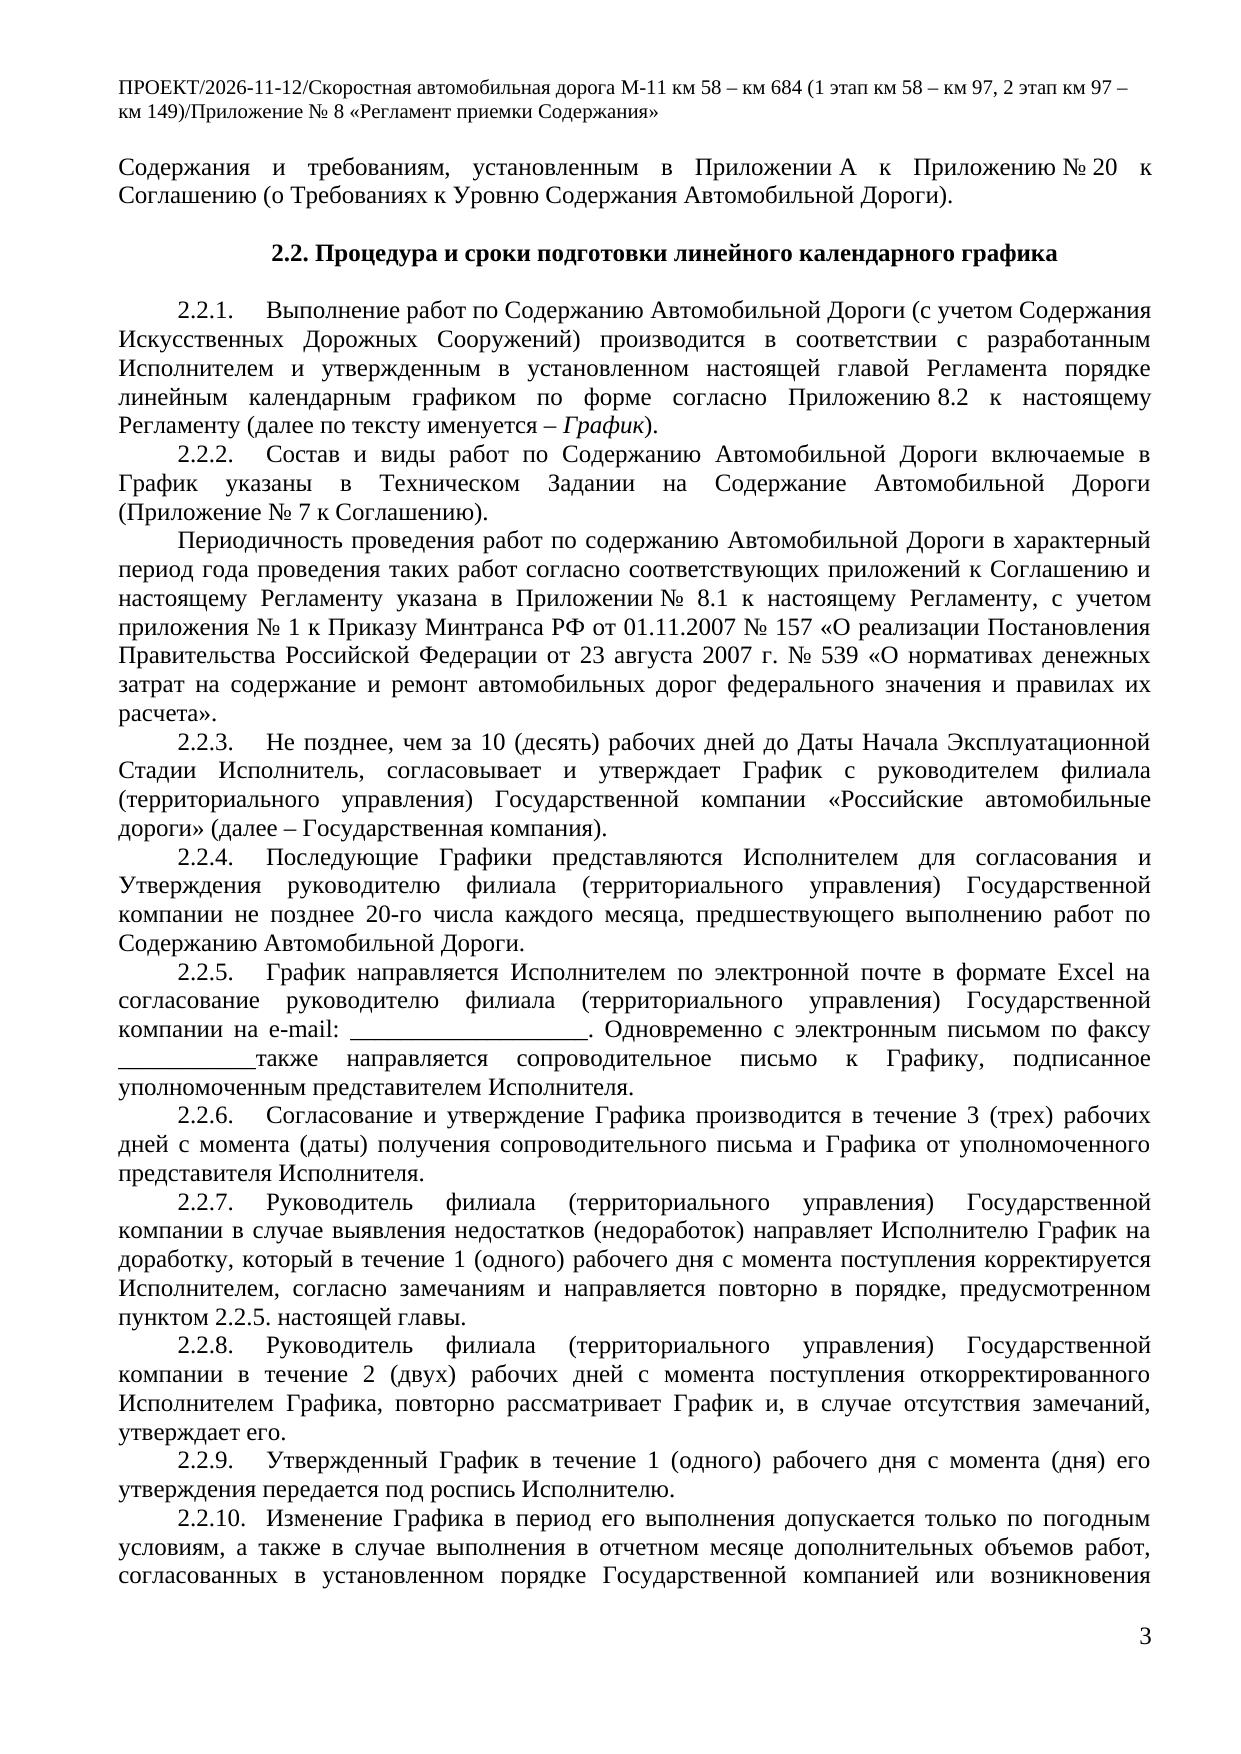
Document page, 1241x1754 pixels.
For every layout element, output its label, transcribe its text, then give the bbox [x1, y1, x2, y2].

text 2.2. Процедура и сроки подготовки линейного календарного графика [118, 238, 1152, 267]
list График направляется Исполнителем по электронной почте в формате Excel на согласование руководителю филиала (территориального управления) Государственной компании на e-mail: ___________________. Одновременно с электронным письмом по факсу ___________также направляется сопроводительное письмо к Графику, подписанное уполномоченным представителем Исполнителя. [118, 957, 1152, 1101]
list Последующие Графики представляются Исполнителем для согласования и Утверждения руководителю филиала (территориального управления) Государственной компании не позднее 20-го числа каждого месяца, предшествующего выполнению работ по Содержанию Автомобильной Дороги. [118, 842, 1152, 957]
text Периодичность проведения работ по содержанию Автомобильной Дороги в характерный период года проведения таких работ согласно соответствующих приложений к Соглашению и настоящему Регламенту указана в Приложении № 8.1 к настоящему Регламенту, с учетом приложения № 1 к Приказу Минтранса РФ от 01.11.2007 № 157 «О реализации Постановления Правительства Российской Федерации от 23 августа 2007 г. № 539 «О нормативах денежных затрат на содержание и ремонт автомобильных дорог федерального значения и правилах их расчета». [118, 526, 1152, 727]
list Руководитель филиала (территориального управления) Государственной компании в случае выявления недостатков (недоработок) направляет Исполнителю График на доработку, который в течение 1 (одного) рабочего дня с момента поступления корректируется Исполнителем, согласно замечаниям и направляется повторно в порядке, предусмотренном пунктом 2.2.5. настоящей главы. [118, 1187, 1152, 1331]
list Выполнение работ по Содержанию Автомобильной Дороги (с учетом Содержания Искусственных Дорожных Сооружений) производится в соответствии с разработанным Исполнителем и утвержденным в установленном настоящей главой Регламента порядке линейным календарным графиком по форме согласно Приложению 8.2 к настоящему Регламенту (далее по тексту именуется – График). [118, 296, 1152, 439]
list Согласование и утверждение Графика производится в течение 3 (трех) рабочих дней с момента (даты) получения сопроводительного письма и Графика от уполномоченного представителя Исполнителя. [118, 1101, 1152, 1187]
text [118, 152, 1152, 209]
list Состав и виды работ по Содержанию Автомобильной Дороги включаемые в График указаны в Техническом Задании на Содержание Автомобильной Дороги (Приложение № 7 к Соглашению). [118, 439, 1152, 526]
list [118, 1503, 1152, 1589]
list Руководитель филиала (территориального управления) Государственной компании в течение 2 (двух) рабочих дней с момента поступления откорректированного Исполнителем Графика, повторно рассматривает График и, в случае отсутствия замечаний, утверждает его. [118, 1331, 1152, 1446]
list Утвержденный График в течение 1 (одного) рабочего дня с момента (дня) его утверждения передается под роспись Исполнителю. [118, 1446, 1152, 1503]
list Не позднее, чем за 10 (десять) рабочих дней до Даты Начала Эксплуатационной Стадии Исполнитель, согласовывает и утверждает График с руководителем филиала (территориального управления) Государственной компании «Российские автомобильные дороги» (далее – Государственная компания). [118, 727, 1152, 842]
